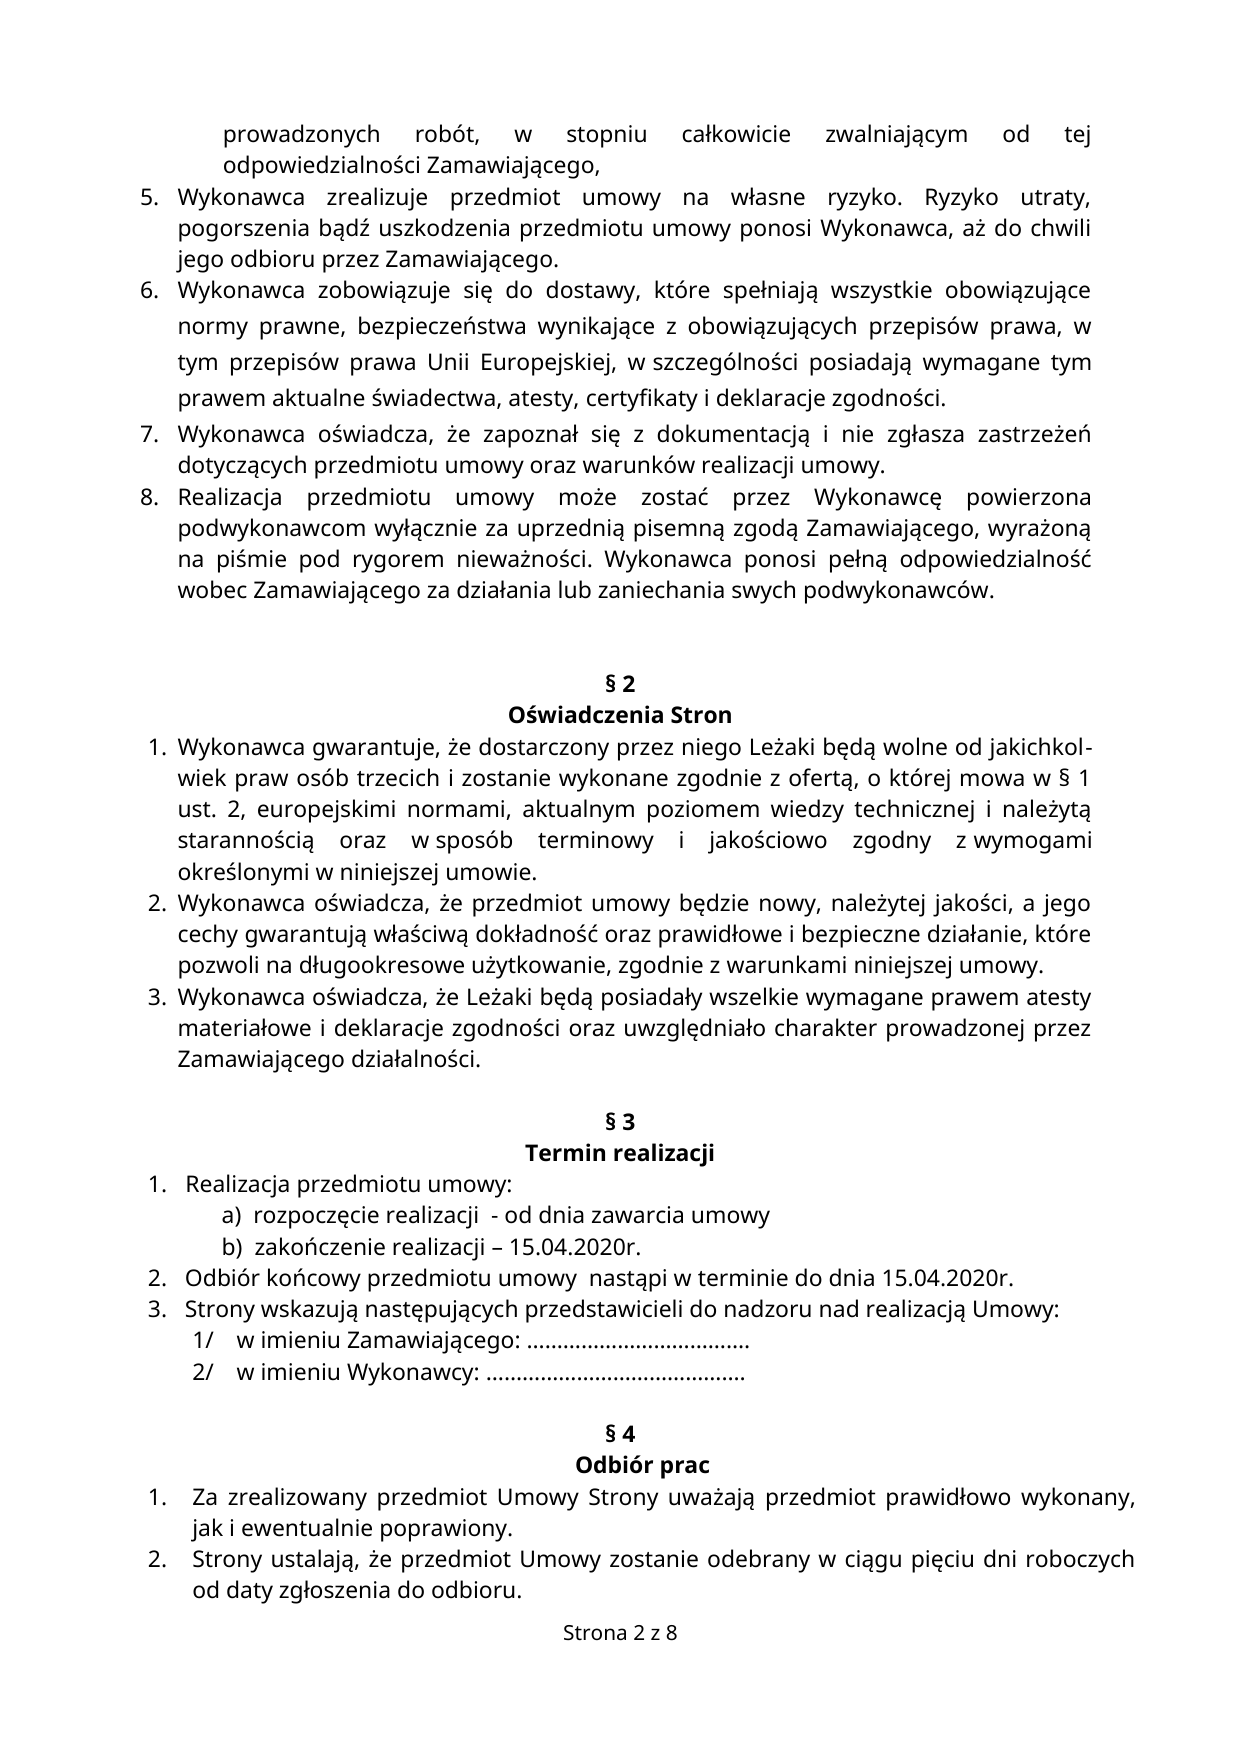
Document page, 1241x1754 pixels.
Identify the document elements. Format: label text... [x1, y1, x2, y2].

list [185, 118, 1092, 181]
list Realizacja przedmiotu umowy może zostać przez Wykonawcę powierzona podwykonawcom wyłącznie za uprzednią pisemną zgodą Zamawiającego, wyrażoną na piśmie pod rygorem nieważności. Wykonawca ponosi pełną odpowiedzialność wobec Zamawiającego za działania lub zaniechania swych podwykonawców. [140, 481, 1092, 606]
text 3. Strony wskazują następujących przedstawicieli do nadzoru nad realizacją Umowy: [148, 1293, 1092, 1324]
list Wykonawca oświadcza, że Leżaki będą posiadały wszelkie wymagane prawem atesty materiałowe i deklaracje zgodności oraz uwzględniało charakter prowadzonej przez Zamawiającego działalności. [148, 981, 1092, 1074]
text b) zakończenie realizacji – 15.04.2020r. [148, 1231, 1092, 1262]
text § 4 [148, 1418, 1092, 1449]
list Wykonawca oświadcza, że zapoznał się z dokumentacją i nie zgłasza zastrzeżeń dotyczących przedmiotu umowy oraz warunków realizacji umowy. [140, 418, 1092, 481]
text 2. Strony ustalają, że przedmiot Umowy zostanie odebrany w ciągu pięciu dni roboczych od daty zgłoszenia do odbioru. [148, 1543, 1137, 1606]
text 1. Za zrealizowany przedmiot Umowy Strony uważają przedmiot prawidłowo wykonany, jak i ewentualnie poprawiony. [148, 1481, 1137, 1543]
list 1/ w imieniu Zamawiającego: ………………………………. [192, 1324, 1092, 1356]
text 2. Odbiór końcowy przedmiotu umowy nastąpi w terminie do dnia 15.04.2020r. [148, 1262, 1092, 1293]
text Oświadczenia Stron [148, 699, 1092, 731]
list 2/ w imieniu Wykonawcy: ……………………………………. [192, 1356, 1092, 1387]
list Wykonawca oświadcza, że przedmiot umowy będzie nowy, należytej jakości, a jego cechy gwarantują właściwą dokładność oraz prawidłowe i bezpieczne działanie, które pozwoli na długookresowe użytkowanie, zgodnie z warunkami niniejszej umowy. [148, 887, 1092, 981]
list Wykonawca zrealizuje przedmiot umowy na własne ryzyko. Ryzyko utraty, pogorszenia bądź uszkodzenia przedmiotu umowy ponosi Wykonawca, aż do chwili jego odbioru przez Zamawiającego. [140, 181, 1092, 274]
list Wykonawca zobowiązuje się do dostawy, które spełniają wszystkie obowiązujące normy prawne, bezpieczeństwa wynikające z obowiązujących przepisów prawa, w tym przepisów prawa Unii Europejskiej, w szczególności posiadają wymagane tym prawem aktualne świadectwa, atesty, certyfikaty i deklaracje zgodności. [140, 274, 1092, 413]
text Termin realizacji [148, 1137, 1092, 1168]
text Odbiór prac [148, 1449, 1137, 1481]
text § 3 [148, 1106, 1092, 1137]
text a) rozpoczęcie realizacji - od dnia zawarcia umowy [148, 1199, 1092, 1231]
list Wykonawca gwarantuje, że dostarczony przez niego Leżaki będą wolne od jakichkolwiek praw osób trzecich i zostanie wykonane zgodnie z ofertą, o której mowa w § 1 ust. 2, europejskimi normami, aktualnym poziomem wiedzy technicznej i należytą starannością oraz w sposób terminowy i jakościowo zgodny z wymogami określonymi w niniejszej umowie. [148, 731, 1092, 887]
list Realizacja przedmiotu umowy: [148, 1168, 1092, 1199]
text § 2 [148, 668, 1092, 699]
